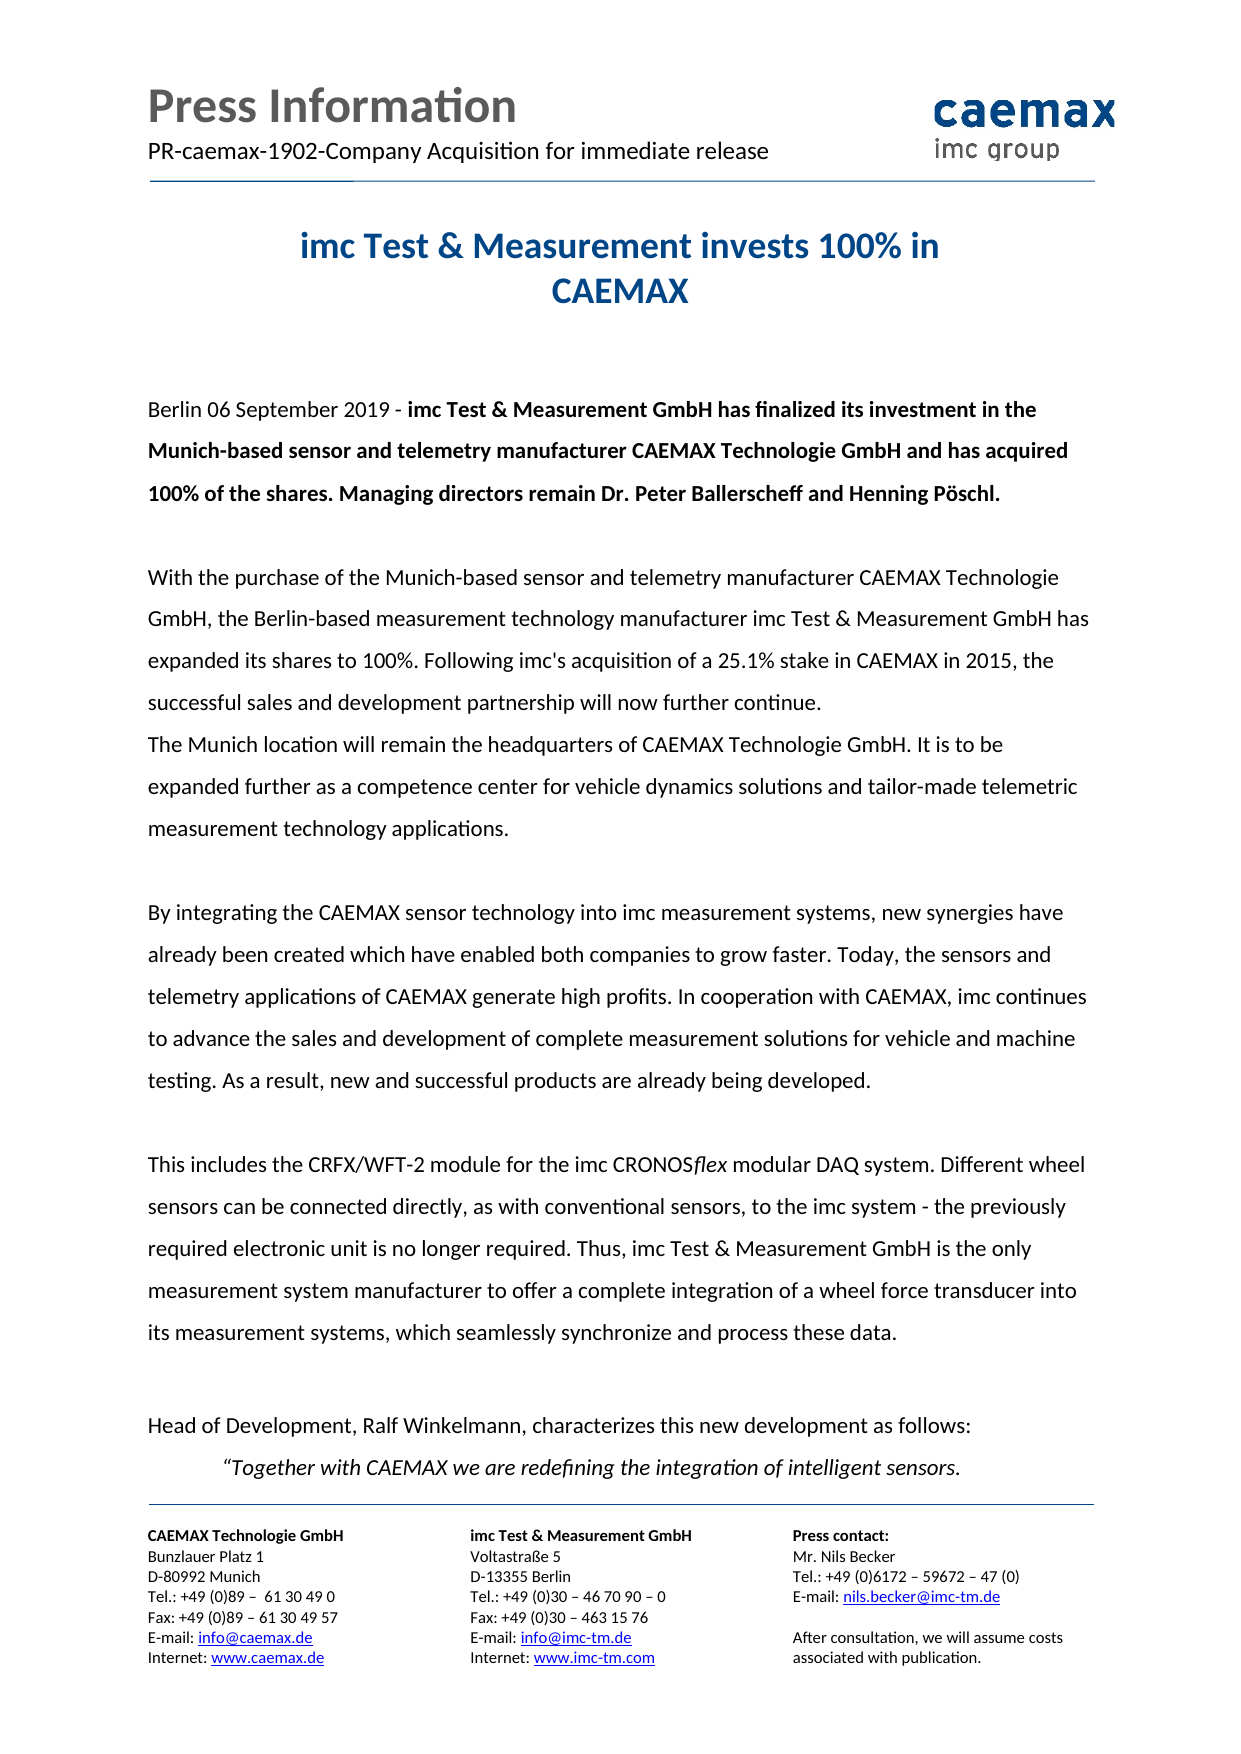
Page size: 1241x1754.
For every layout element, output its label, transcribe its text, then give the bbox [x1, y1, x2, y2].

text Berlin 06 September 2019 - imc Test & Measurement GmbH has finalized its investment in the Munich-based sensor and telemetry manufacturer CAEMAX Technologie GmbH and has acquired 100% of the shares. Managing directors remain Dr. Peter Ballerscheff and Henning Pöschl. [148, 395, 1092, 507]
text By integrating the CAEMAX sensor technology into imc measurement systems, new synergies have already been created which have enabled both companies to grow faster. Today, the sensors and telemetry applications of CAEMAX generate high profits. In cooperation with CAEMAX, imc continues to advance the sales and development of complete measurement solutions for vehicle and machine testing. As a result, new and successful products are already being developed. [148, 898, 1092, 1094]
text Head of Development, Ralf Winkelmann, characterizes this new development as follows: [148, 1411, 1092, 1439]
text The Munich location will remain the headquarters of CAEMAX Technologie GmbH. It is to be expanded further as a competence center for vehicle dynamics solutions and tailor-made telemetric measurement technology applications. [148, 731, 1092, 842]
text This includes the CRFX/WFT-2 module for the imc CRONOSflex modular DAQ system. Different wheel sensors can be connected directly, as with conventional sensors, to the imc system - the previously required electronic unit is no longer required. Thus, imc Test & Measurement GmbH is the only measurement system manufacturer to offer a complete integration of a wheel force transducer into its measurement systems, which seamlessly synchronize and process these data. [148, 1150, 1092, 1346]
text CAEMAX [148, 267, 1092, 313]
text “Together with CAEMAX we are redefining the integration of intelligent sensors. [221, 1453, 1092, 1481]
picture [933, 100, 1114, 159]
text imc Test & Measurement invests 100% in [148, 222, 1092, 267]
text With the purchase of the Munich-based sensor and telemetry manufacturer CAEMAX Technologie GmbH, the Berlin-based measurement technology manufacturer imc Test & Measurement GmbH has expanded its shares to 100%. Following imc's acquisition of a 25.1% stake in CAEMAX in 2015, the successful sales and development partnership will now further continue. [148, 563, 1092, 717]
